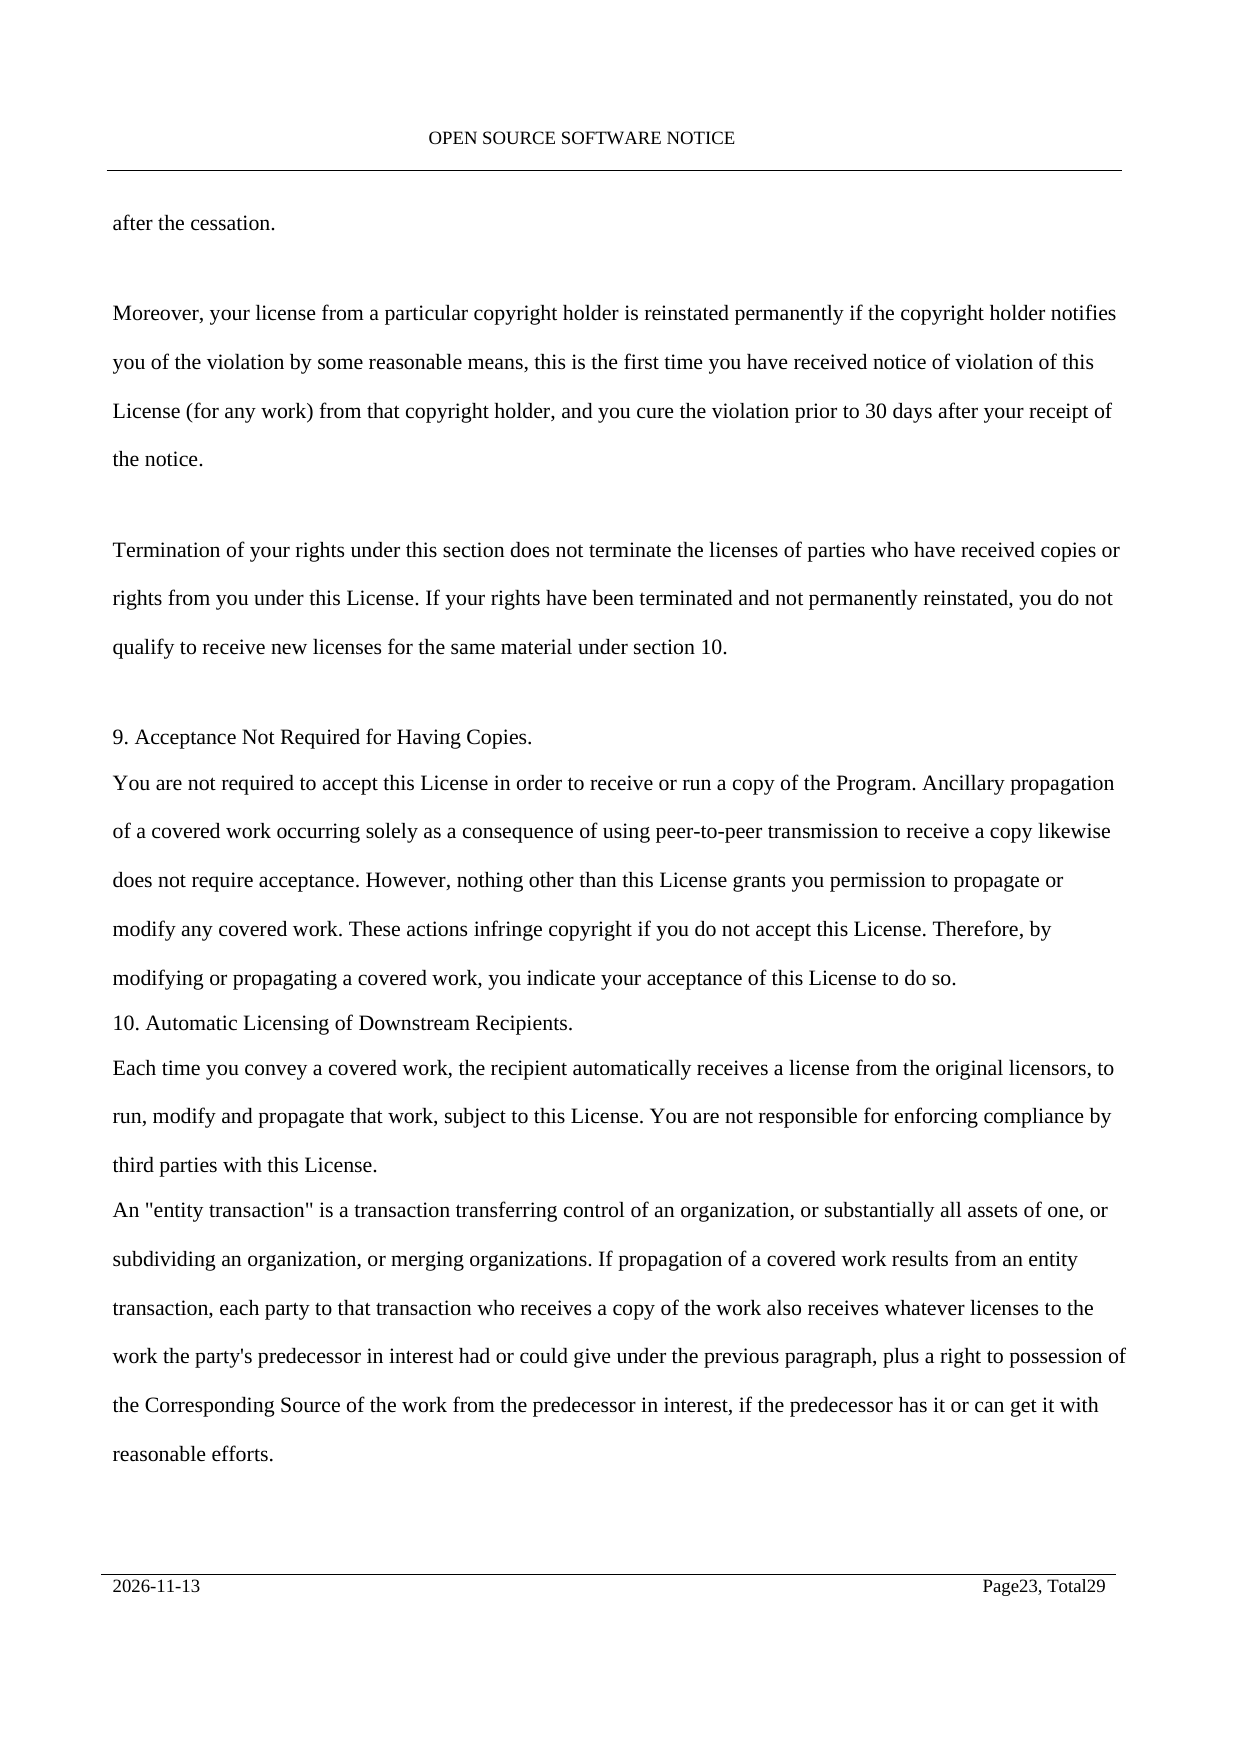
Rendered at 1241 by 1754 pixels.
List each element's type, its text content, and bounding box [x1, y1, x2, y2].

text Termination of your rights under this section does not terminate the licenses of parties who have received copies or rights from you under this License. If your rights have been terminated and not permanently reinstated, you do not qualify to receive new licenses for the same material under section 10. [112, 533, 1128, 663]
text You are not required to accept this License in order to receive or run a copy of the Program. Ancillary propagation of a covered work occurring solely as a consequence of using peer-to-peer transmission to receive a copy likewise does not require acceptance. However, nothing other than this License grants you permission to propagate or modify any covered work. These actions infringe copyright if you do not accept this License. Therefore, by modifying or propagating a covered work, you indicate your acceptance of this License to do so. [112, 766, 1128, 993]
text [112, 206, 1128, 239]
text An "entity transaction" is a transaction transferring control of an organization, or substantially all assets of one, or subdividing an organization, or merging organizations. If propagation of a covered work results from an entity transaction, each party to that transaction who receives a copy of the work also receives whatever licenses to the work the party's predecessor in interest had or could give under the previous paragraph, plus a right to possession of the Corresponding Source of the work from the predecessor in interest, if the predecessor has it or can get it with reasonable efforts. [112, 1194, 1128, 1470]
text 10. Automatic Licensing of Downstream Recipients. [112, 1006, 1128, 1038]
text 9. Acceptance Not Required for Having Copies. [112, 721, 1128, 753]
text Moreover, your license from a particular copyright holder is reinstated permanently if the copyright holder notifies you of the violation by some reasonable means, this is the first time you have received notice of violation of this License (for any work) from that copyright holder, and you cure the violation prior to 30 days after your receipt of the notice. [112, 297, 1128, 475]
text Each time you convey a covered work, the recipient automatically receives a license from the original licensors, to run, modify and propagate that work, subject to this License. You are not responsible for enforcing compliance by third parties with this License. [112, 1051, 1128, 1181]
